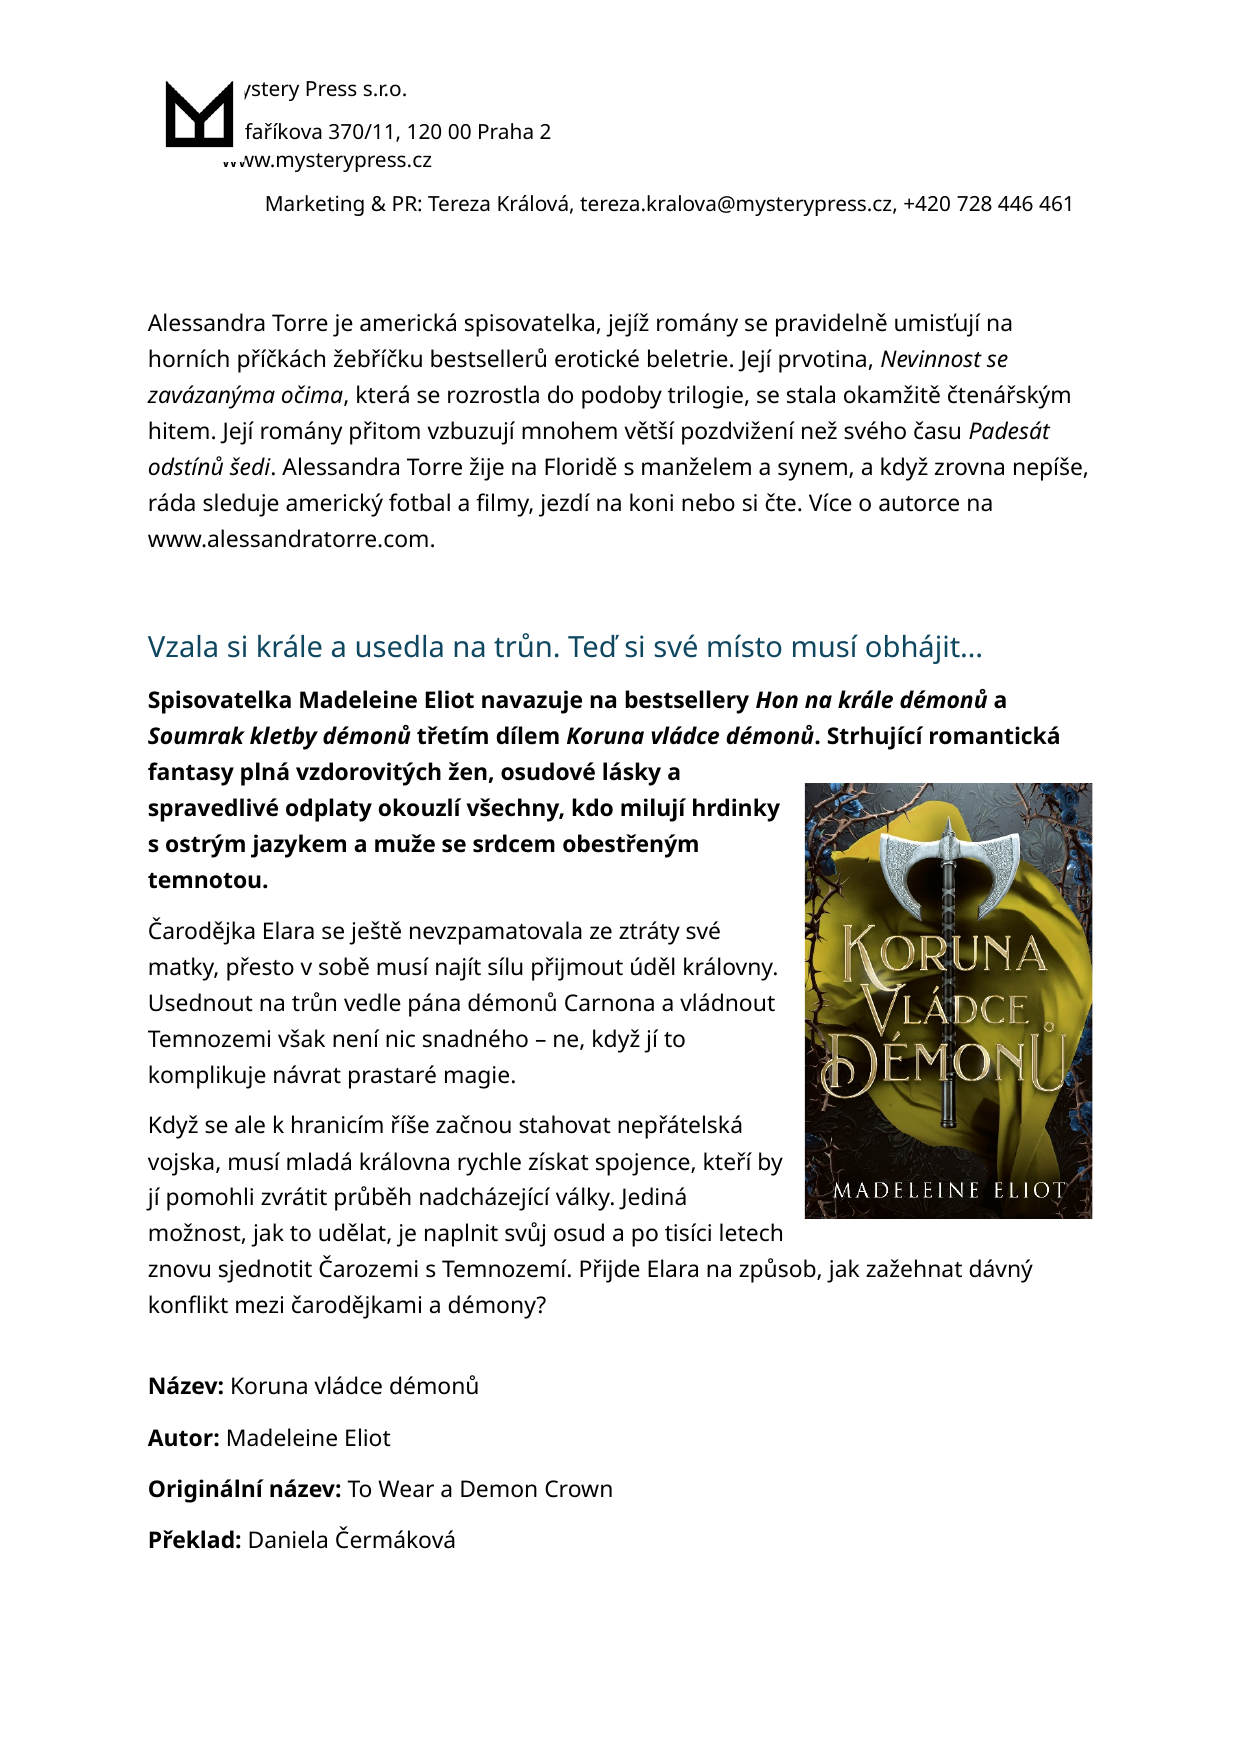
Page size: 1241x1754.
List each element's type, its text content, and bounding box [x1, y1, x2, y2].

subtitle Vzala si krále a usedla na trůn. Teď si své místo musí obhájit… [148, 626, 1093, 666]
text Čarodějka Elara se ještě nevzpamatovala ze ztráty své matky, přesto v sobě musí najít sílu přijmout úděl královny. Usednout na trůn vedle pána démonů Carnona a vládnout Temnozemi však není nic snadného – ne, když jí to komplikuje návrat prastaré magie. [148, 915, 804, 1090]
text Originální název: To Wear a Demon Crown [148, 1473, 1093, 1504]
text Spisovatelka Madeleine Eliot navazuje na bestsellery Hon na krále démonů a Soumrak kletby démonů třetím dílem Koruna vládce démonů. Strhující romantická fantasy plná vzdorovitých žen, osudové lásky a spravedlivé odplaty okouzlí všechny, kdo milují hrdinky s ostrým jazykem a muže se srdcem obestřeným temnotou. [148, 684, 1093, 895]
picture [804, 783, 1093, 1219]
text Když se ale k hranicím říše začnou stahovat nepřátelská vojska, musí mladá královna rychle získat spojence, kteří by jí pomohli zvrátit průběh nadcházející války. Jediná možnost, jak to udělat, je naplnit svůj osud a po tisíci letech znovu sjednotit Čarozemi s Temnozemí. Přijde Elara na způsob, jak zažehnat dávný konflikt mezi čarodějkami a démony? [148, 1109, 1093, 1320]
text Alessandra Torre je americká spisovatelka, jejíž romány se pravidelně umisťují na horních příčkách žebříčku bestsellerů erotické beletrie. Její prvotina, Nevinnost se zavázanýma očima, která se rozrostla do podoby trilogie, se stala okamžitě čtenářským hitem. Její romány přitom vzbuzují mnohem větší pozdvižení než svého času Padesát odstínů šedi. Alessandra Torre žije na Floridě s manželem a synem, a když zrovna nepíše, ráda sleduje americký fotbal a filmy, jezdí na koni nebo si čte. Více o autorce na www.alessandratorre.com. [148, 307, 1093, 554]
text Autor: Madeleine Eliot [148, 1422, 1093, 1454]
text Překlad: Daniela Čermáková [148, 1524, 1093, 1556]
text Název: Koruna vládce démonů [148, 1370, 1093, 1401]
picture [147, 60, 244, 160]
